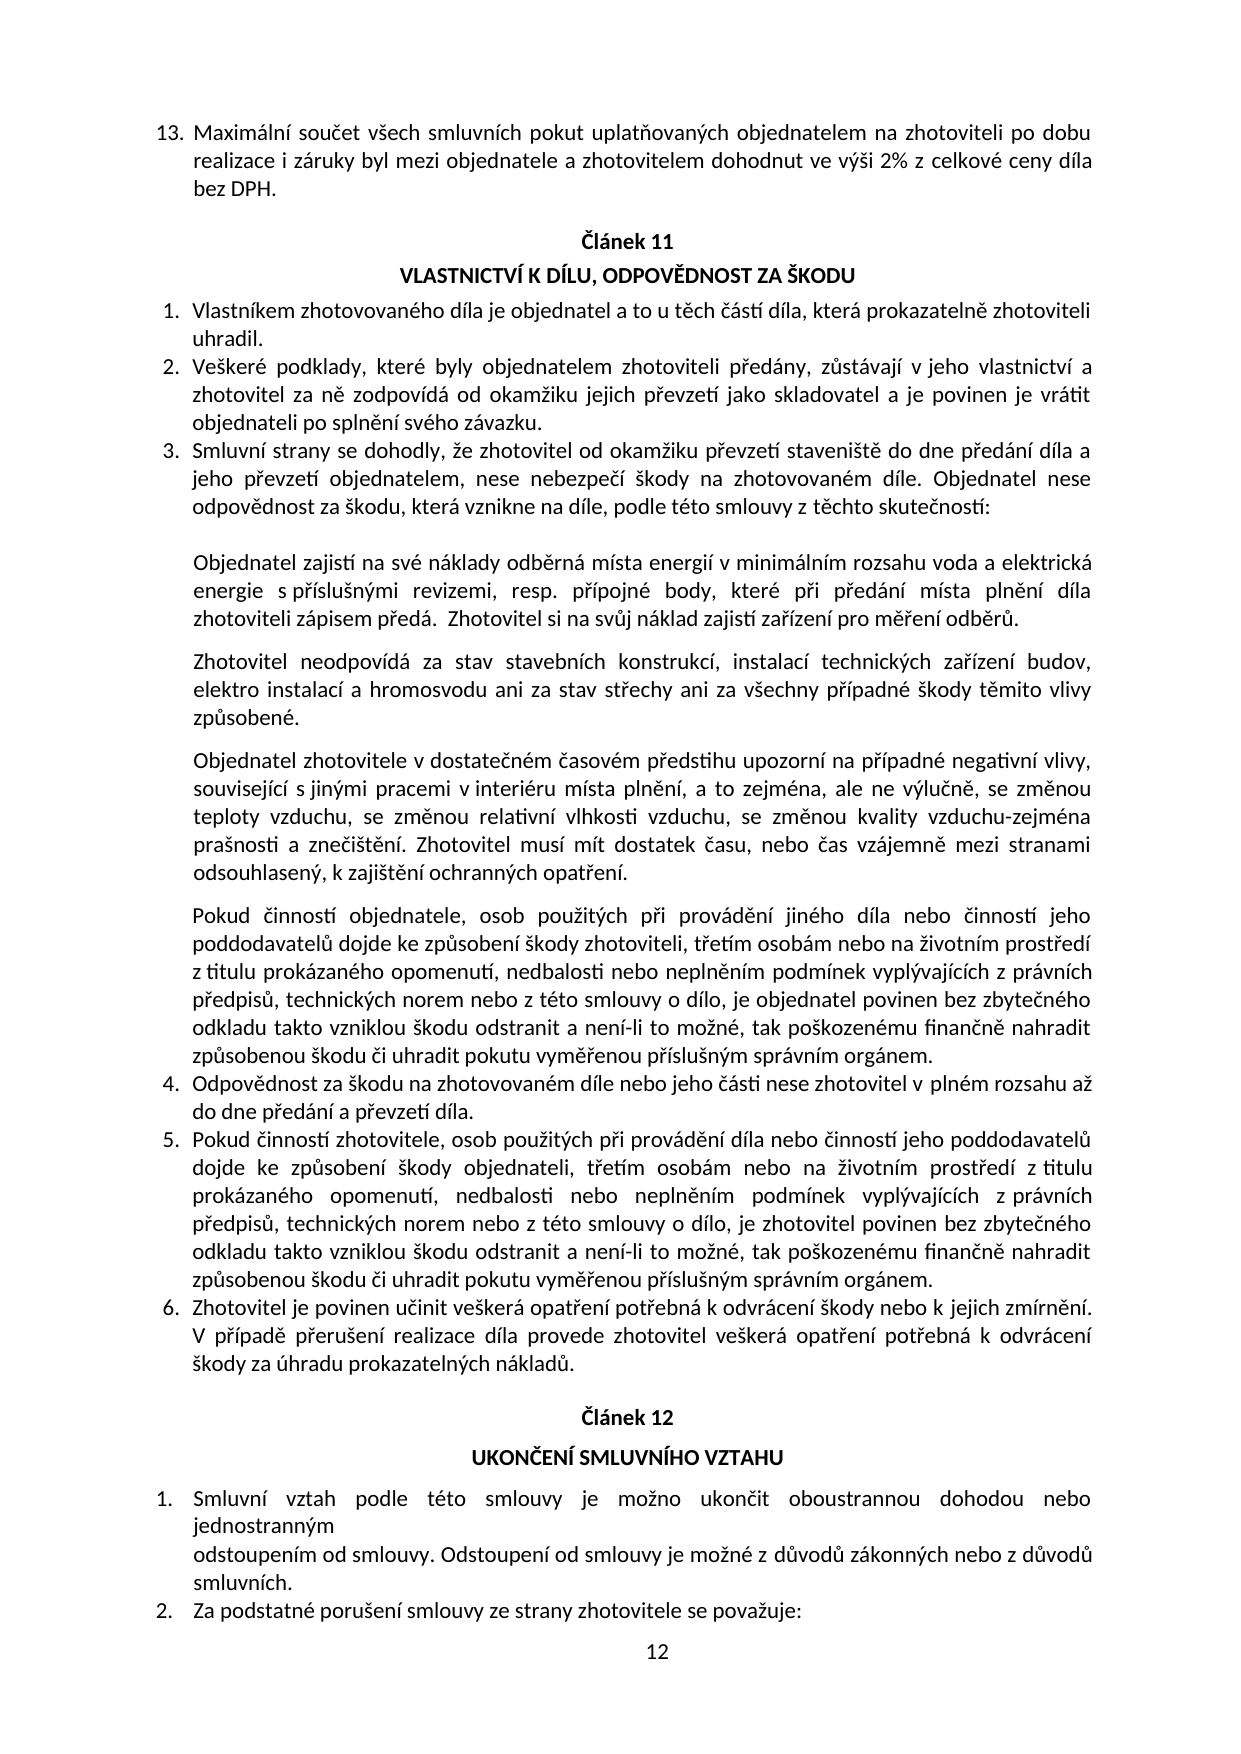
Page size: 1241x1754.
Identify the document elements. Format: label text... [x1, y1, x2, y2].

list Odpovědnost za škodu na zhotovovaném díle nebo jeho části nese zhotovitel v plném rozsahu až do dne předání a převzetí díla. [162, 1069, 1093, 1125]
text odstoupením od smlouvy. Odstoupení od smlouvy je možné z důvodů zákonných nebo z důvodů smluvních. [193, 1540, 1093, 1596]
list Pokud činností zhotovitele, osob použitých při provádění díla nebo činností jeho poddodavatelů dojde ke způsobení škody objednateli, třetím osobám nebo na životním prostředí z titulu prokázaného opomenutí, nedbalosti nebo neplněním podmínek vyplývajících z právních předpisů, technických norem nebo z této smlouvy o dílo, je zhotovitel povinen bez zbytečného odkladu takto vzniklou škodu odstranit a není-li to možné, tak poškozenému finančně nahradit způsobenou škodu či uhradit pokutu vyměřenou příslušným správním orgánem. [162, 1125, 1093, 1293]
list Smluvní strany se dohodly, že zhotovitel od okamžiku převzetí staveniště do dne předání díla a jeho převzetí objednatelem, nese nebezpečí škody na zhotovovaném díle. Objednatel nese odpovědnost za škodu, která vznikne na díle, podle této smlouvy z těchto skutečností: [162, 436, 1093, 520]
list Za podstatné porušení smlouvy ze strany zhotovitele se považuje: [156, 1596, 1093, 1624]
text Zhotovitel neodpovídá za stav stavebních konstrukcí, instalací technických zařízení budov, elektro instalací a hromosvodu ani za stav střechy ani za všechny případné škody těmito vlivy způsobené. [193, 647, 1093, 731]
text Pokud činností objednatele, osob použitých při provádění jiného díla nebo činností jeho poddodavatelů dojde ke způsobení škody zhotoviteli, třetím osobám nebo na životním prostředí z titulu prokázaného opomenutí, nedbalosti nebo neplněním podmínek vyplývajících z právních předpisů, technických norem nebo z této smlouvy o dílo, je objednatel povinen bez zbytečného odkladu takto vzniklou škodu odstranit a není-li to možné, tak poškozenému finančně nahradit způsobenou škodu či uhradit pokutu vyměřenou příslušným správním orgánem. [192, 901, 1093, 1069]
text Vlastnictví k dílu, odpovědnost za škodu [162, 262, 1093, 289]
list Smluvní vztah podle této smlouvy je možno ukončit oboustrannou dohodou nebo jednostranným [156, 1484, 1093, 1540]
text Ukončení smluvního vztahu [162, 1443, 1093, 1471]
subtitle Článek 11 [162, 227, 1093, 255]
list Zhotovitel je povinen učinit veškerá opatření potřebná k odvrácení škody nebo k jejich zmírnění. V případě přerušení realizace díla provede zhotovitel veškerá opatření potřebná k odvrácení škody za úhradu prokazatelných nákladů. [162, 1293, 1093, 1378]
list Vlastníkem zhotovovaného díla je objednatel a to u těch částí díla, která prokazatelně zhotoviteli uhradil. [162, 296, 1093, 352]
list Veškeré podklady, které byly objednatelem zhotoviteli předány, zůstávají v jeho vlastnictví a zhotovitel za ně zodpovídá od okamžiku jejich převzetí jako skladovatel a je povinen je vrátit objednateli po splnění svého závazku. [162, 352, 1093, 436]
text Objednatel zhotovitele v dostatečném časovém předstihu upozorní na případné negativní vlivy, související s jinými pracemi v interiéru místa plnění, a to zejména, ale ne výlučně, se změnou teploty vzduchu, se změnou relativní vlhkosti vzduchu, se změnou kvality vzduchu-zejména prašnosti a znečištění. Zhotovitel musí mít dostatek času, nebo čas vzájemně mezi stranami odsouhlasený, k zajištění ochranných opatření. [193, 746, 1093, 886]
list Maximální součet všech smluvních pokut uplatňovaných objednatelem na zhotoviteli po dobu realizace i záruky byl mezi objednatele a zhotovitelem dohodnut ve výši 2% z celkové ceny díla bez DPH. [156, 118, 1093, 202]
text Objednatel zajistí na své náklady odběrná místa energií v minimálním rozsahu voda a elektrická energie s příslušnými revizemi, resp. přípojné body, které při předání místa plnění díla zhotoviteli zápisem předá. Zhotovitel si na svůj náklad zajistí zařízení pro měření odběrů. [193, 548, 1093, 632]
subtitle Článek 12 [162, 1403, 1093, 1431]
